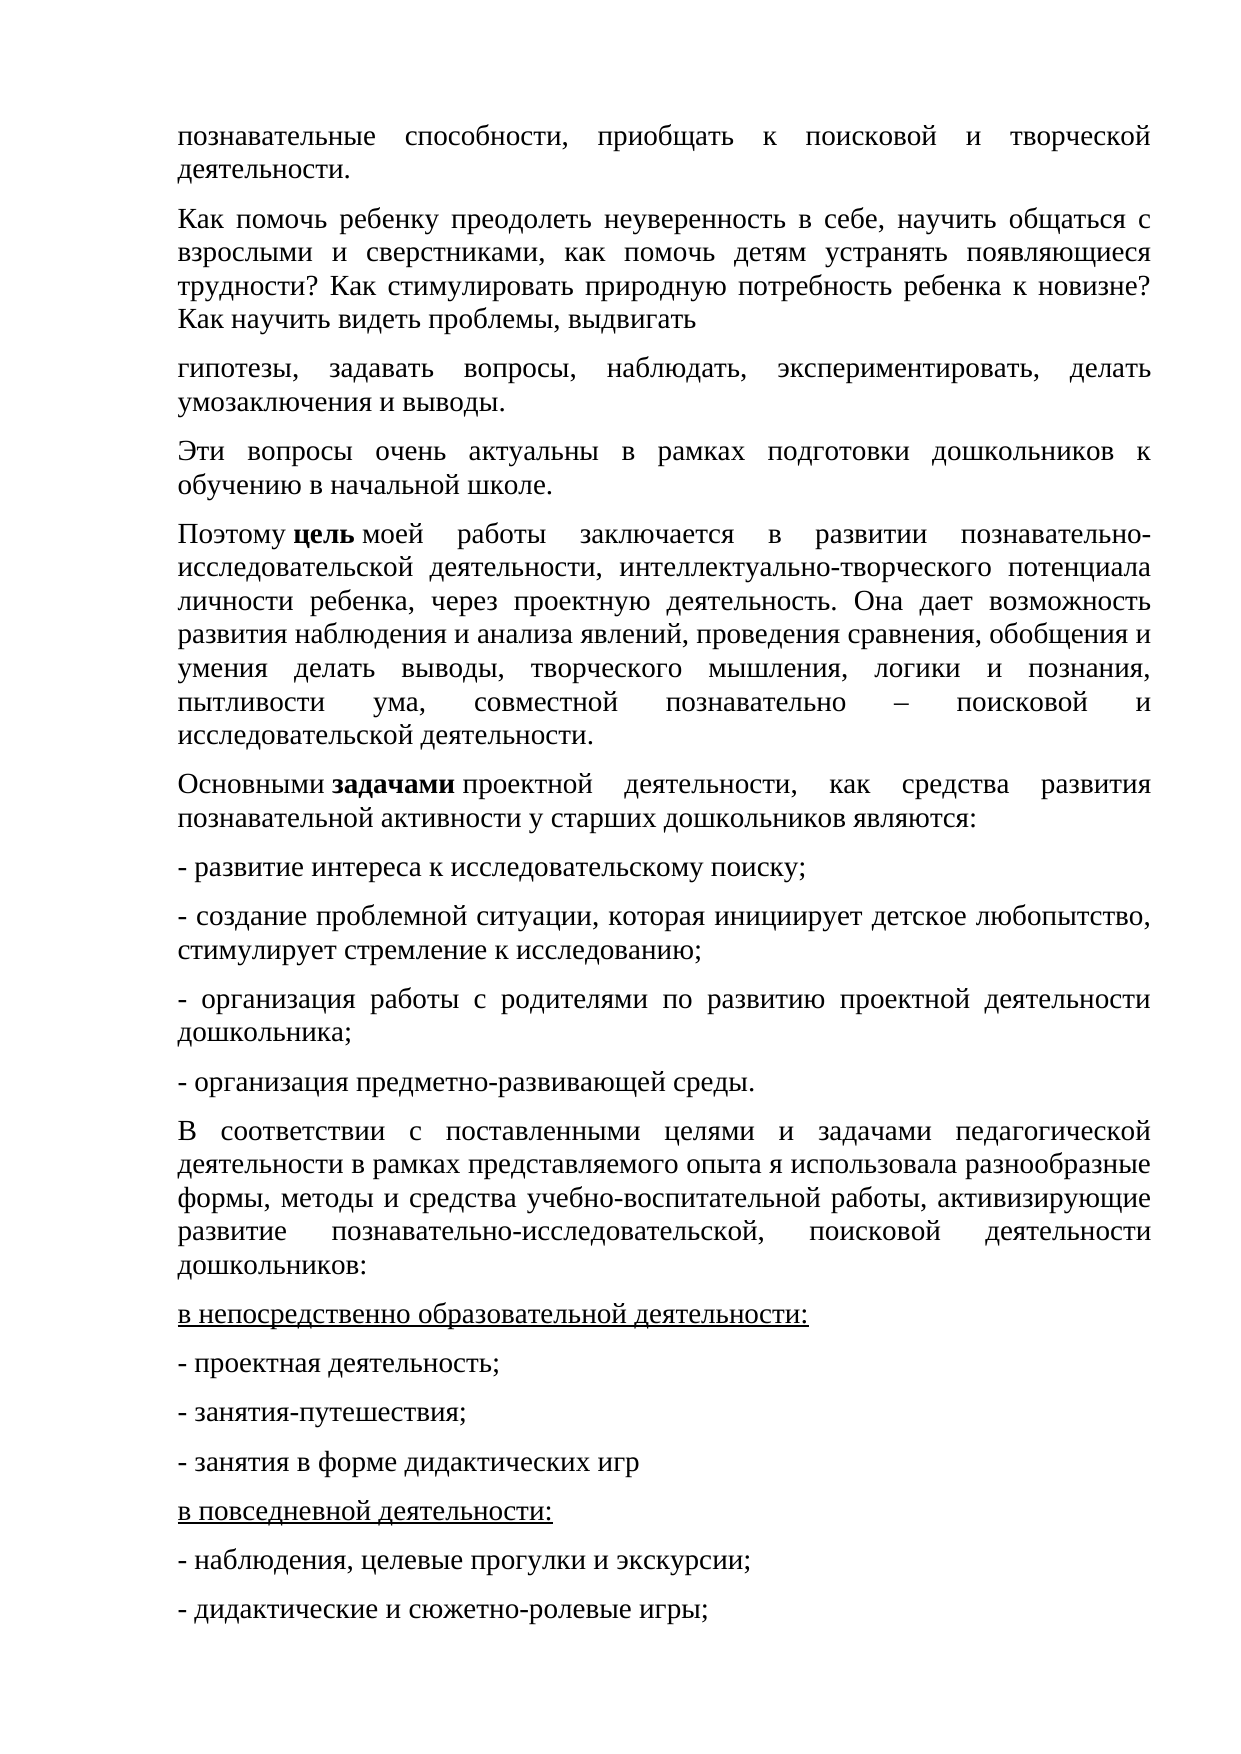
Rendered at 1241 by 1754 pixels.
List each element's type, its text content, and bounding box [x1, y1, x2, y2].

text Основными задачами проектной деятельности, как средства развития познавательной активности у старших дошкольников являются: [177, 766, 1152, 833]
text Как помочь ребенку преодолеть неуверенность в себе, научить общаться с взрослыми и сверстниками, как помочь детям устранять появляющиеся трудности? Как стимулировать природную потребность ребенка к новизне? Как научить видеть проблемы, выдвигать [177, 201, 1152, 335]
text - занятия в форме дидактических игр [177, 1444, 1152, 1477]
text В соответствии с поставленными целями и задачами педагогической деятельности в рамках представляемого опыта я использовала разнообразные формы, методы и средства учебно-воспитательной работы, активизирующие развитие познавательно-исследовательской, поисковой деятельности дошкольников: [177, 1113, 1152, 1281]
text Поэтому цель моей работы заключается в развитии познавательно-исследовательской деятельности, интеллектуально-творческого потенциала личности ребенка, через проектную деятельность. Она дает возможность развития наблюдения и анализа явлений, проведения сравнения, обобщения и умения делать выводы, творческого мышления, логики и познания, пытливости ума, совместной познавательно – поисковой и исследовательской деятельности. [177, 516, 1152, 751]
text - занятия-путешествия; [177, 1394, 1152, 1428]
text - проектная деятельность; [177, 1345, 1152, 1379]
text в повседневной деятельности: [177, 1493, 1152, 1526]
text - организация предметно-развивающей среды. [177, 1064, 1152, 1097]
text - организация работы с родителями по развитию проектной деятельности дошкольника; [177, 981, 1152, 1048]
text - наблюдения, целевые прогулки и экскурсии; [177, 1542, 1152, 1576]
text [177, 118, 1152, 185]
text в непосредственно образовательной деятельности: [177, 1296, 1152, 1330]
text - создание проблемной ситуации, которая инициирует детское любопытство, стимулирует стремление к исследованию; [177, 898, 1152, 965]
text - развитие интереса к исследовательскому поиску; [177, 849, 1152, 883]
text гипотезы, задавать вопросы, наблюдать, экспериментировать, делать умозаключения и выводы. [177, 351, 1152, 418]
text - дидактические и сюжетно-ролевые игры; [177, 1591, 1152, 1625]
text Эти вопросы очень актуальны в рамках подготовки дошкольников к обучению в начальной школе. [177, 433, 1152, 500]
